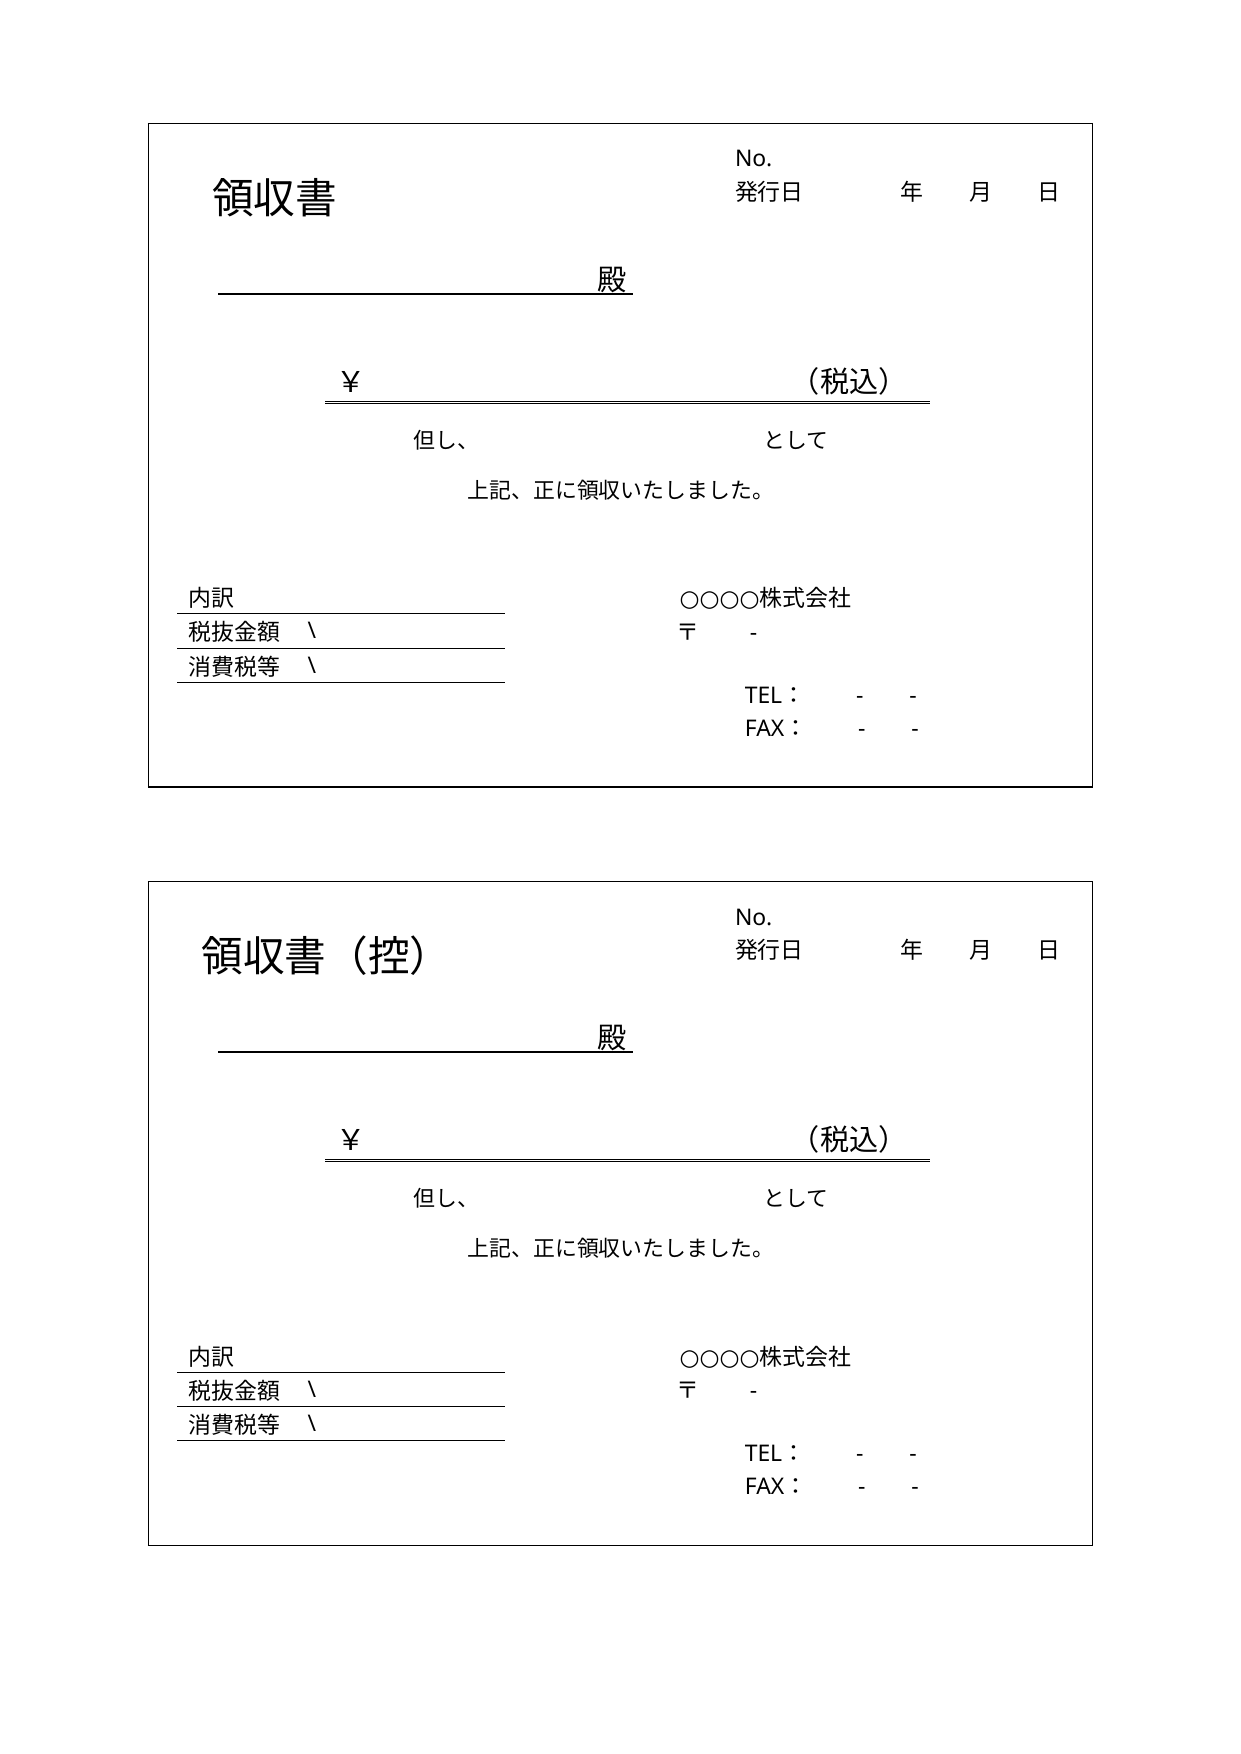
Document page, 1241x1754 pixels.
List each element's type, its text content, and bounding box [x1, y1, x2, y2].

table_cell ○○○○株式会社 〒 - TEL： - - FAX： - - [665, 1307, 1092, 1545]
table_cell 殿 但し、 として 上記、正に領収いたしました。 [149, 225, 1092, 549]
table_cell 殿 但し、 として 上記、正に領収いたしました。 [149, 984, 1092, 1307]
table_header 領収書 [149, 124, 723, 225]
table_cell [149, 1307, 664, 1545]
table_cell [149, 549, 664, 786]
table_header No. 発行日 年 月 日 [724, 124, 1092, 225]
table_header No. 発行日 年 月 日 [724, 882, 1092, 983]
table_cell ○○○○株式会社 〒 - TEL： - - FAX： - - [665, 549, 1092, 786]
table_header 領収書（控） [149, 882, 723, 983]
